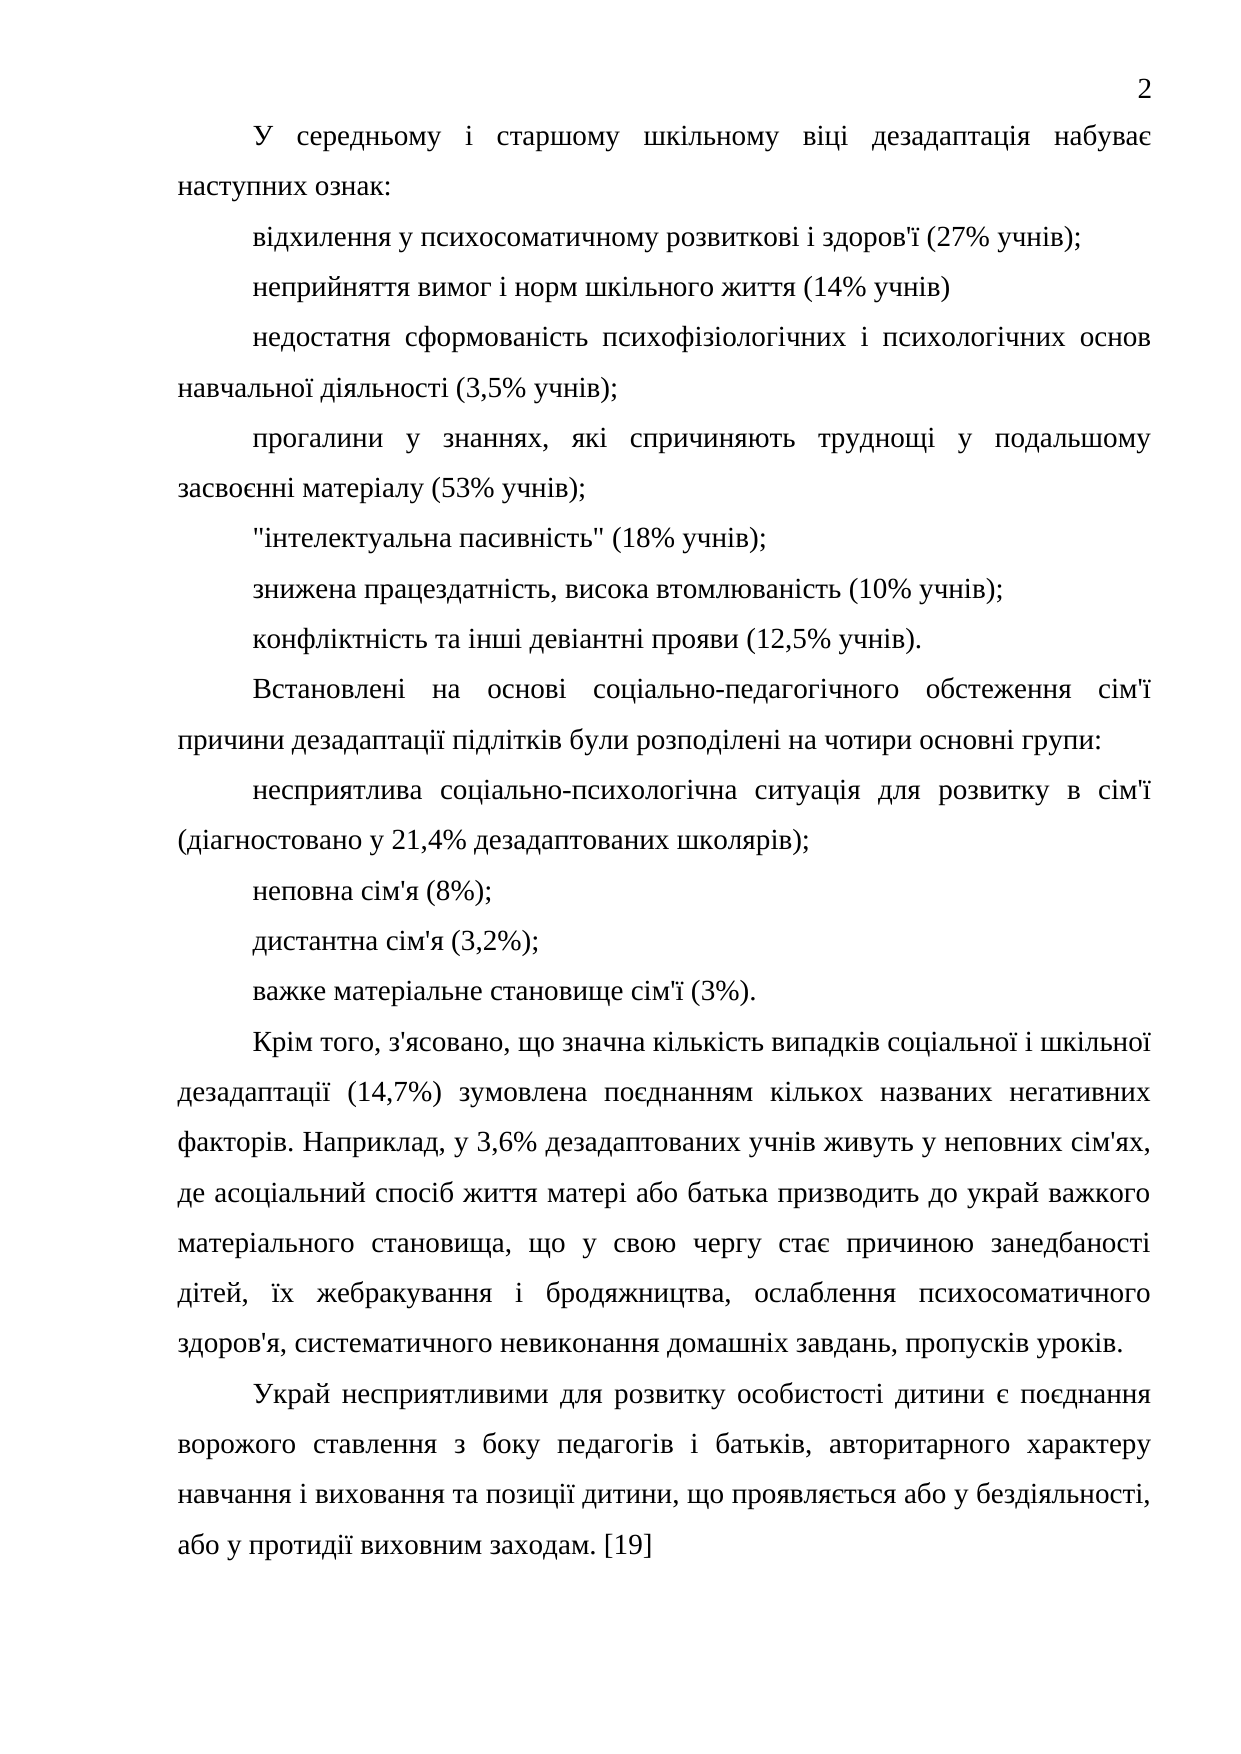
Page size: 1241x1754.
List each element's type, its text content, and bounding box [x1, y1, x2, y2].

text відхилення у психосоматичному розвиткові і здоров'ї (27% учнів); [177, 219, 1152, 252]
text Встановлені на основі соціально-педагогічного обстеження сім'ї причини дезадаптації підлітків були розподілені на чотири основні групи: [177, 672, 1152, 755]
text конфліктність та інші девіантні прояви (12,5% учнів). [177, 621, 1152, 655]
text прогалини у знаннях, які спричиняють труднощі у подальшому засвоєнні матеріалу (53% учнів); [177, 420, 1152, 504]
text неповна сім'я (8%); [177, 873, 1152, 906]
text несприятлива соціально-психологічна ситуація для розвитку в сім'ї (діагностовано у 21,4% дезадаптованих школярів); [177, 772, 1152, 856]
text "інтелектуальна пасивність" (18% учнів); [177, 521, 1152, 554]
text Украй несприятливими для розвитку особистості дитини є поєднання ворожого ставлення з боку педагогів і батьків, авторитарного характеру навчання і виховання та позиції дитини, що проявляється або у бездіяльності, або у протидії виховним заходам. [19] [177, 1376, 1152, 1560]
text знижена працездатність, висока втомлюваність (10% учнів); [177, 571, 1152, 604]
text неприйняття вимог і норм шкільного життя (14% учнів) [177, 269, 1152, 303]
text Крім того, з'ясовано, що значна кількість випадків соціальної і шкільної дезадаптації (14,7%) зумовлена поєднанням кількох названих негативних факторів. Наприклад, у 3,6% дезадаптованих учнів живуть у неповних сім'ях, де асоціальний спосіб життя матері або батька призводить до украй важкого матеріального становища, що у свою чергу стає причиною занедбаності дітей, їх жебракування і бродяжництва, ослаблення психосоматичного здоров'я, систематичного невиконання домашніх завдань, пропусків уроків. [177, 1024, 1152, 1359]
text дистантна сім'я (3,2%); [177, 923, 1152, 957]
text недостатня сформованість психофізіологічних і психологічних основ навчальної діяльності (3,5% учнів); [177, 319, 1152, 403]
text У середньому і старшому шкільному віці дезадаптація набуває наступних ознак: [177, 118, 1152, 202]
text важке матеріальне становище сім'ї (3%). [177, 973, 1152, 1007]
